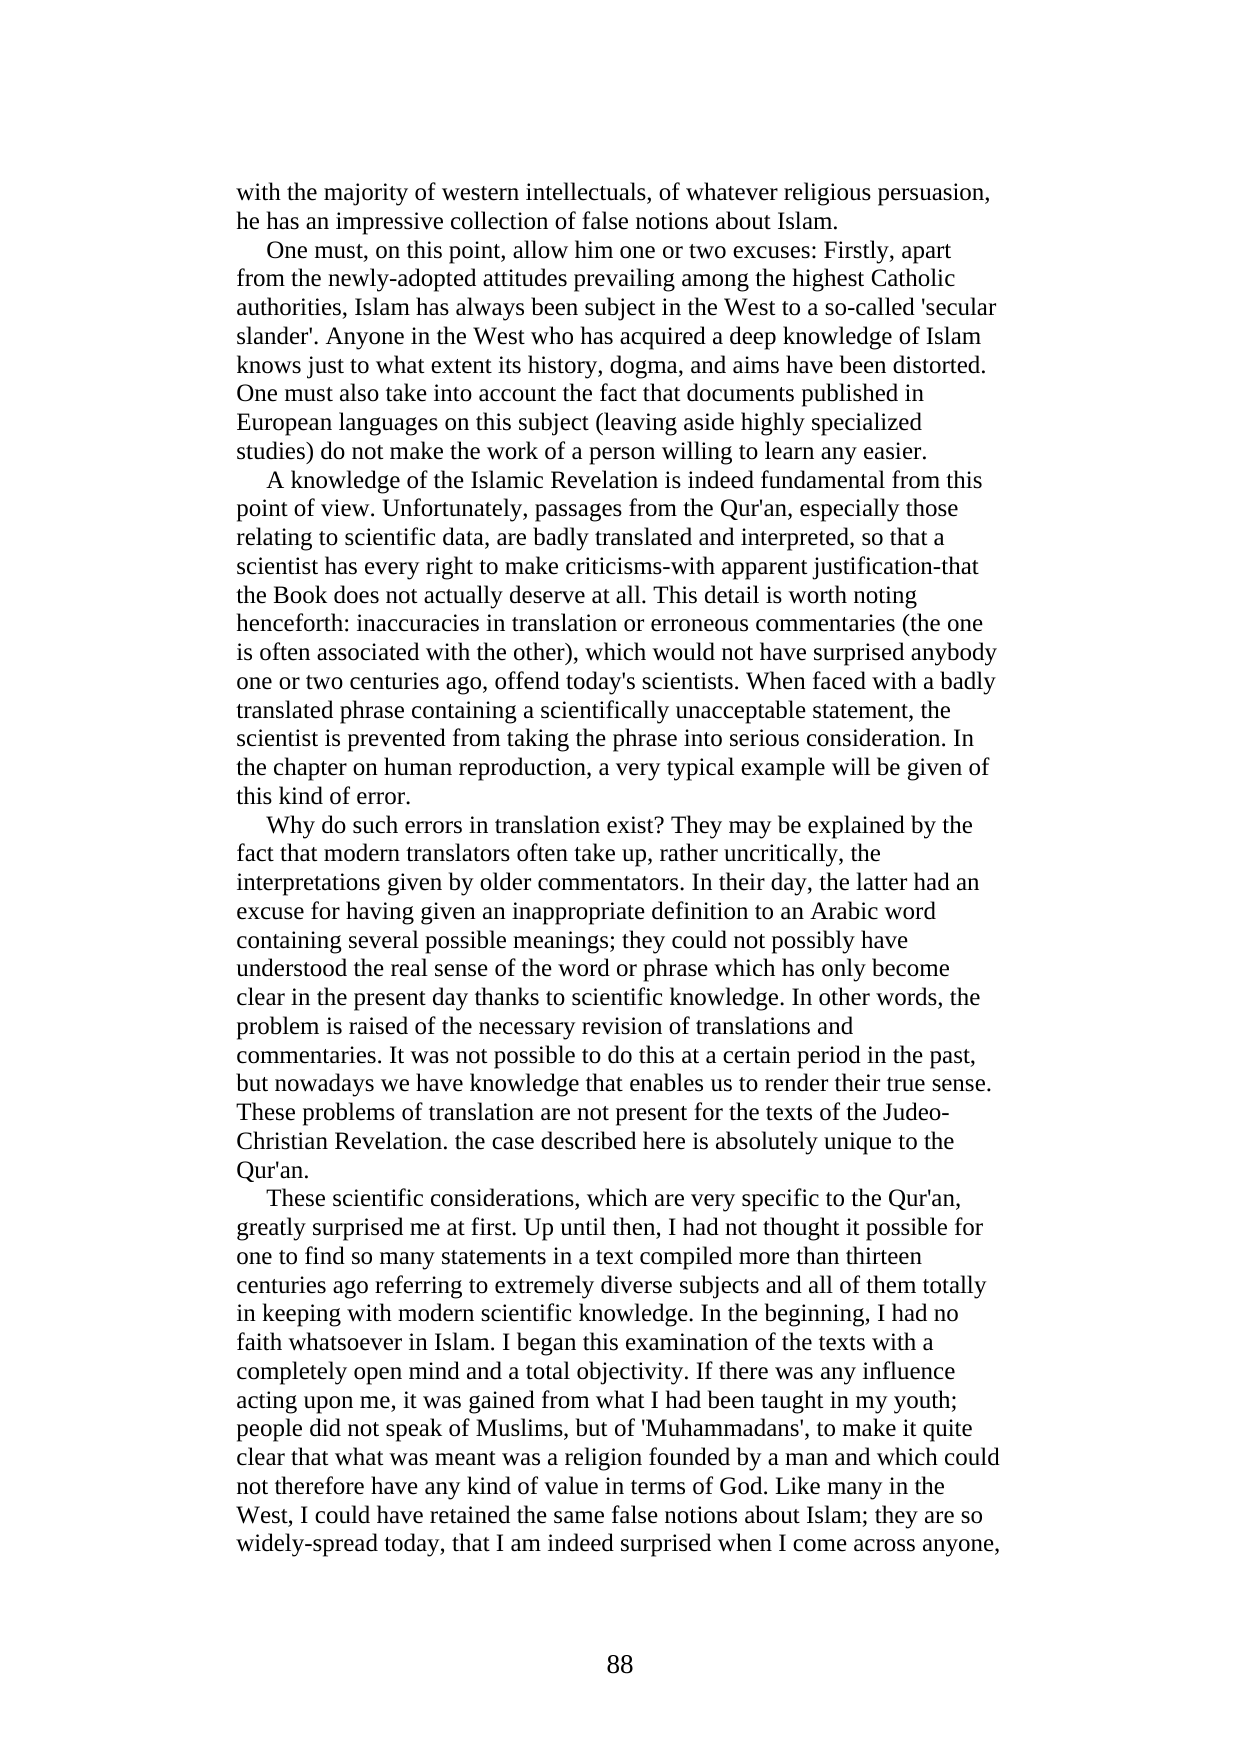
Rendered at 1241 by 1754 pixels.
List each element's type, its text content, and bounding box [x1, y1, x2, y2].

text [236, 1183, 1004, 1557]
text Why do such errors in translation exist? They may be explained by the fact that modern translators often take up, rather uncritically, the interpretations given by older commentators. In their day, the latter had an excuse for having given an inappropriate definition to an Arabic word containing several possible meanings; they could not possibly have understood the real sense of the word or phrase which has only become clear in the present day thanks to scientific knowledge. In other words, the problem is raised of the necessary revision of translations and commentaries. It was not possible to do this at a certain period in the past, but nowadays we have knowledge that enables us to render their true sense. These problems of translation are not present for the texts of the Judeo-Christian Revelation. the case described here is absolutely unique to the Qur'an. [236, 810, 1004, 1183]
text A knowledge of the Islamic Revelation is indeed fundamental from this point of view. Unfortunately, passages from the Qur'an, especially those relating to scientific data, are badly translated and interpreted, so that a scientist has every right to make criticisms-with apparent justification-that the Book does not actually deserve at all. This detail is worth noting henceforth: inaccuracies in translation or erroneous commentaries (the one is often associated with the other), which would not have surprised anybody one or two centuries ago, offend today's scientists. When faced with a badly translated phrase containing a scientifically unacceptable statement, the scientist is prevented from taking the phrase into serious consideration. In the chapter on human reproduction, a very typical example will be given of this kind of error. [236, 465, 1004, 810]
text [236, 177, 1004, 235]
text One must, on this point, allow him one or two excuses: Firstly, apart from the newly-adopted attitudes prevailing among the highest Catholic authorities, Islam has always been subject in the West to a so-called 'secular slander'. Anyone in the West who has acquired a deep knowledge of Islam knows just to what extent its history, dogma, and aims have been distorted. One must also take into account the fact that documents published in European languages on this subject (leaving aside highly specialized studies) do not make the work of a person willing to learn any easier. [236, 235, 1004, 465]
